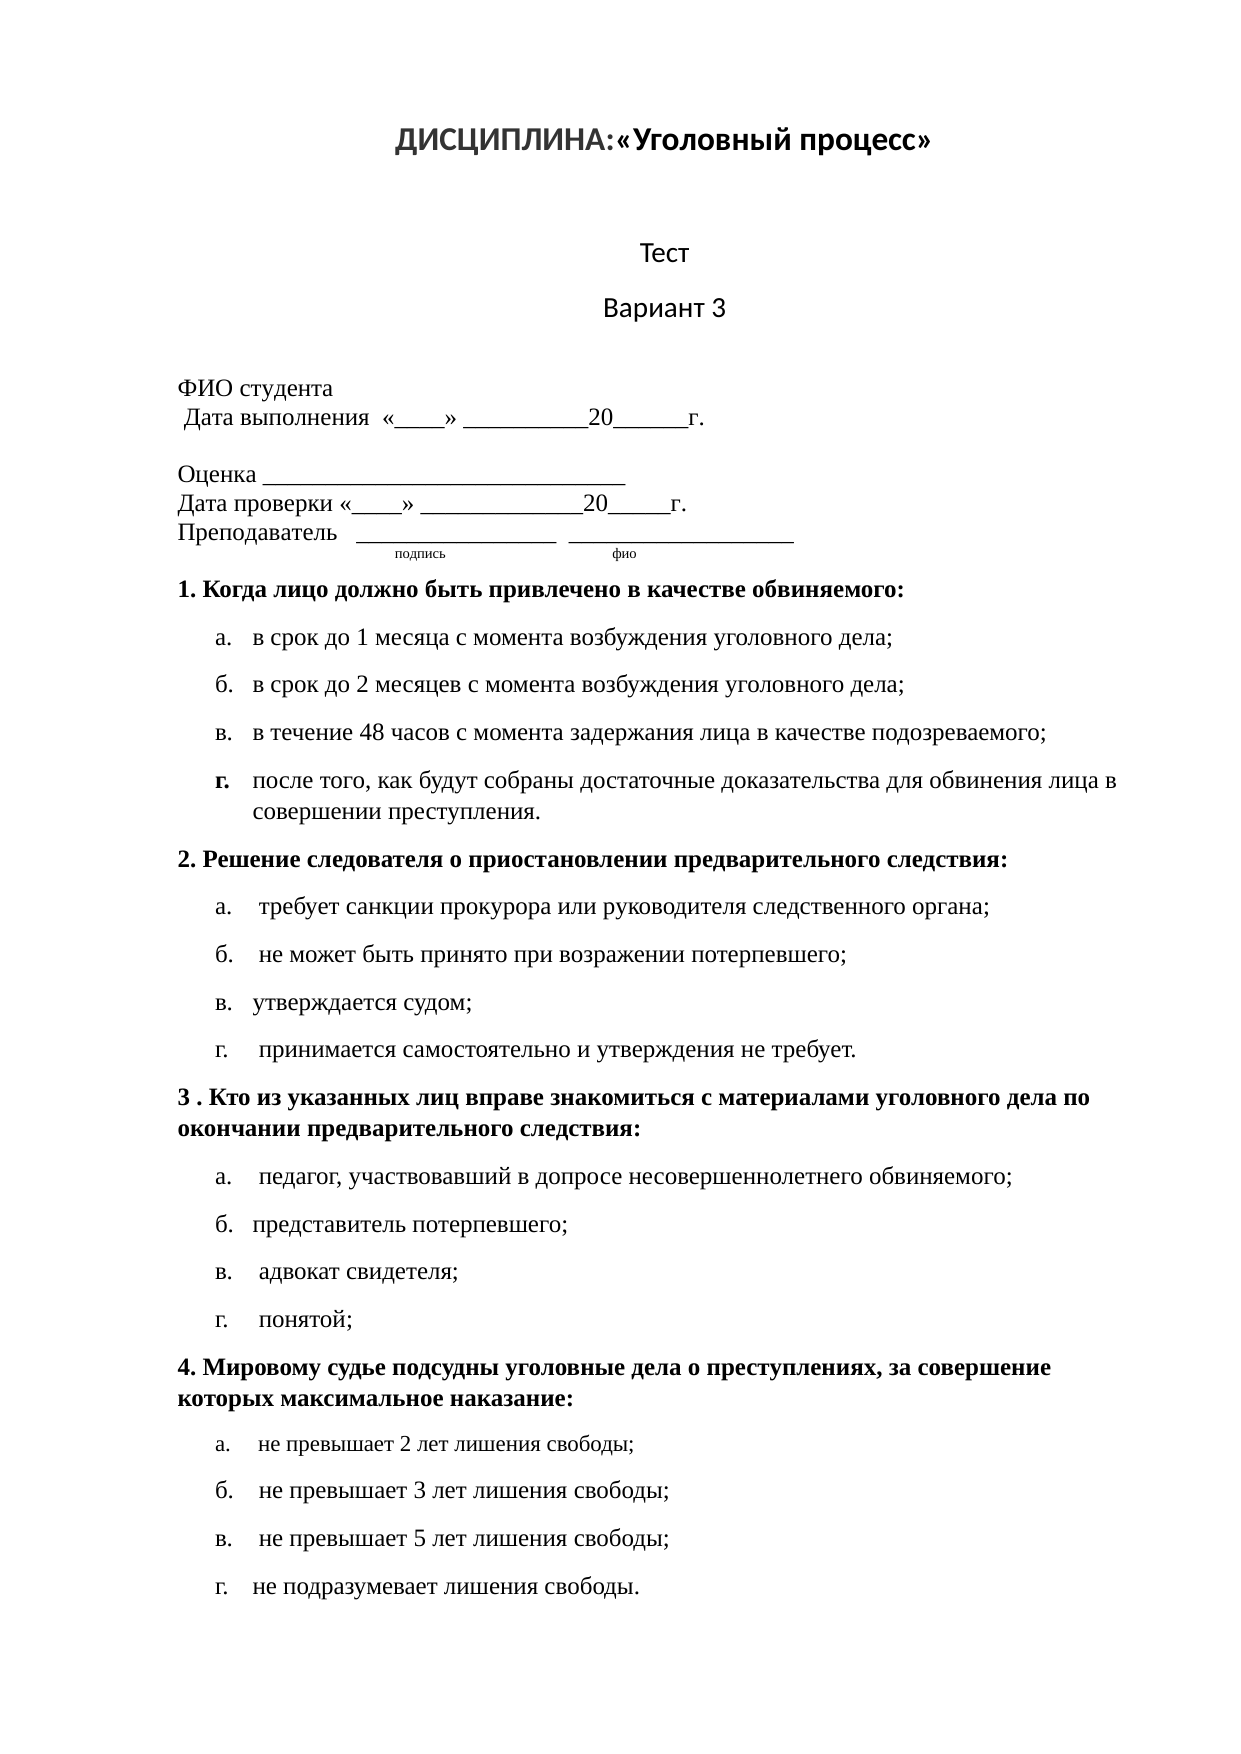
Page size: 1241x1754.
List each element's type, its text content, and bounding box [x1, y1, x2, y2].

text Вариант 3 [177, 289, 1152, 324]
list понятой; [215, 1304, 1152, 1333]
list не подразумевает лишения свободы. [215, 1571, 1152, 1600]
text Оценка _____________________________ [177, 459, 1152, 488]
list не может быть принято при возражении потерпевшего; [215, 939, 1152, 968]
list не превышает 3 лет лишения свободы; [215, 1476, 1152, 1504]
list не превышает 5 лет лишения свободы; [215, 1523, 1152, 1552]
text 4. Мировому судье подсудны уголовные дела о преступлениях, за совершение которых максимальное наказание: [177, 1352, 1152, 1412]
text Преподаватель ________________ __________________ [177, 517, 1152, 545]
text подпись фио [177, 545, 1152, 574]
text Дата проверки «____» _____________20_____г. [177, 488, 1152, 517]
list утверждается судом; [215, 987, 1152, 1016]
text 3 . Кто из указанных лиц вправе знакомиться с материалами уголовного дела по окончании предварительного следствия: [177, 1082, 1152, 1142]
list в срок до 1 месяца с момента возбуждения уголовного дела; [215, 622, 1152, 651]
list не превышает 2 лет лишения свободы; [215, 1431, 1152, 1457]
list требует санкции прокурора или руководителя следственного органа; [215, 891, 1152, 920]
text Тест [177, 234, 1152, 269]
text Дата выполнения «____» __________20______г. [177, 402, 1152, 430]
list педагог, участвовавший в допросе несовершеннолетнего обвиняемого; [215, 1161, 1152, 1190]
text ФИО студента [177, 373, 1152, 402]
list принимается самостоятельно и утверждения не требует. [215, 1034, 1152, 1063]
list после того, как будут собраны достаточные доказательства для обвинения лица в совершении преступления. [215, 765, 1152, 825]
list представитель потерпевшего; [215, 1209, 1152, 1237]
list в течение 48 часов с момента задержания лица в качестве подозреваемого; [215, 717, 1152, 746]
list адвокат свидетеля; [215, 1256, 1152, 1285]
text 1. Когда лицо должно быть привлечено в качестве обвиняемого: [177, 574, 1152, 603]
text ДИСЦИПЛИНА:«Уголовный процесс» [177, 118, 1152, 159]
list в срок до 2 месяцев с момента возбуждения уголовного дела; [215, 669, 1152, 698]
text 2. Решение следователя о приостановлении предварительного следствия: [177, 844, 1152, 872]
